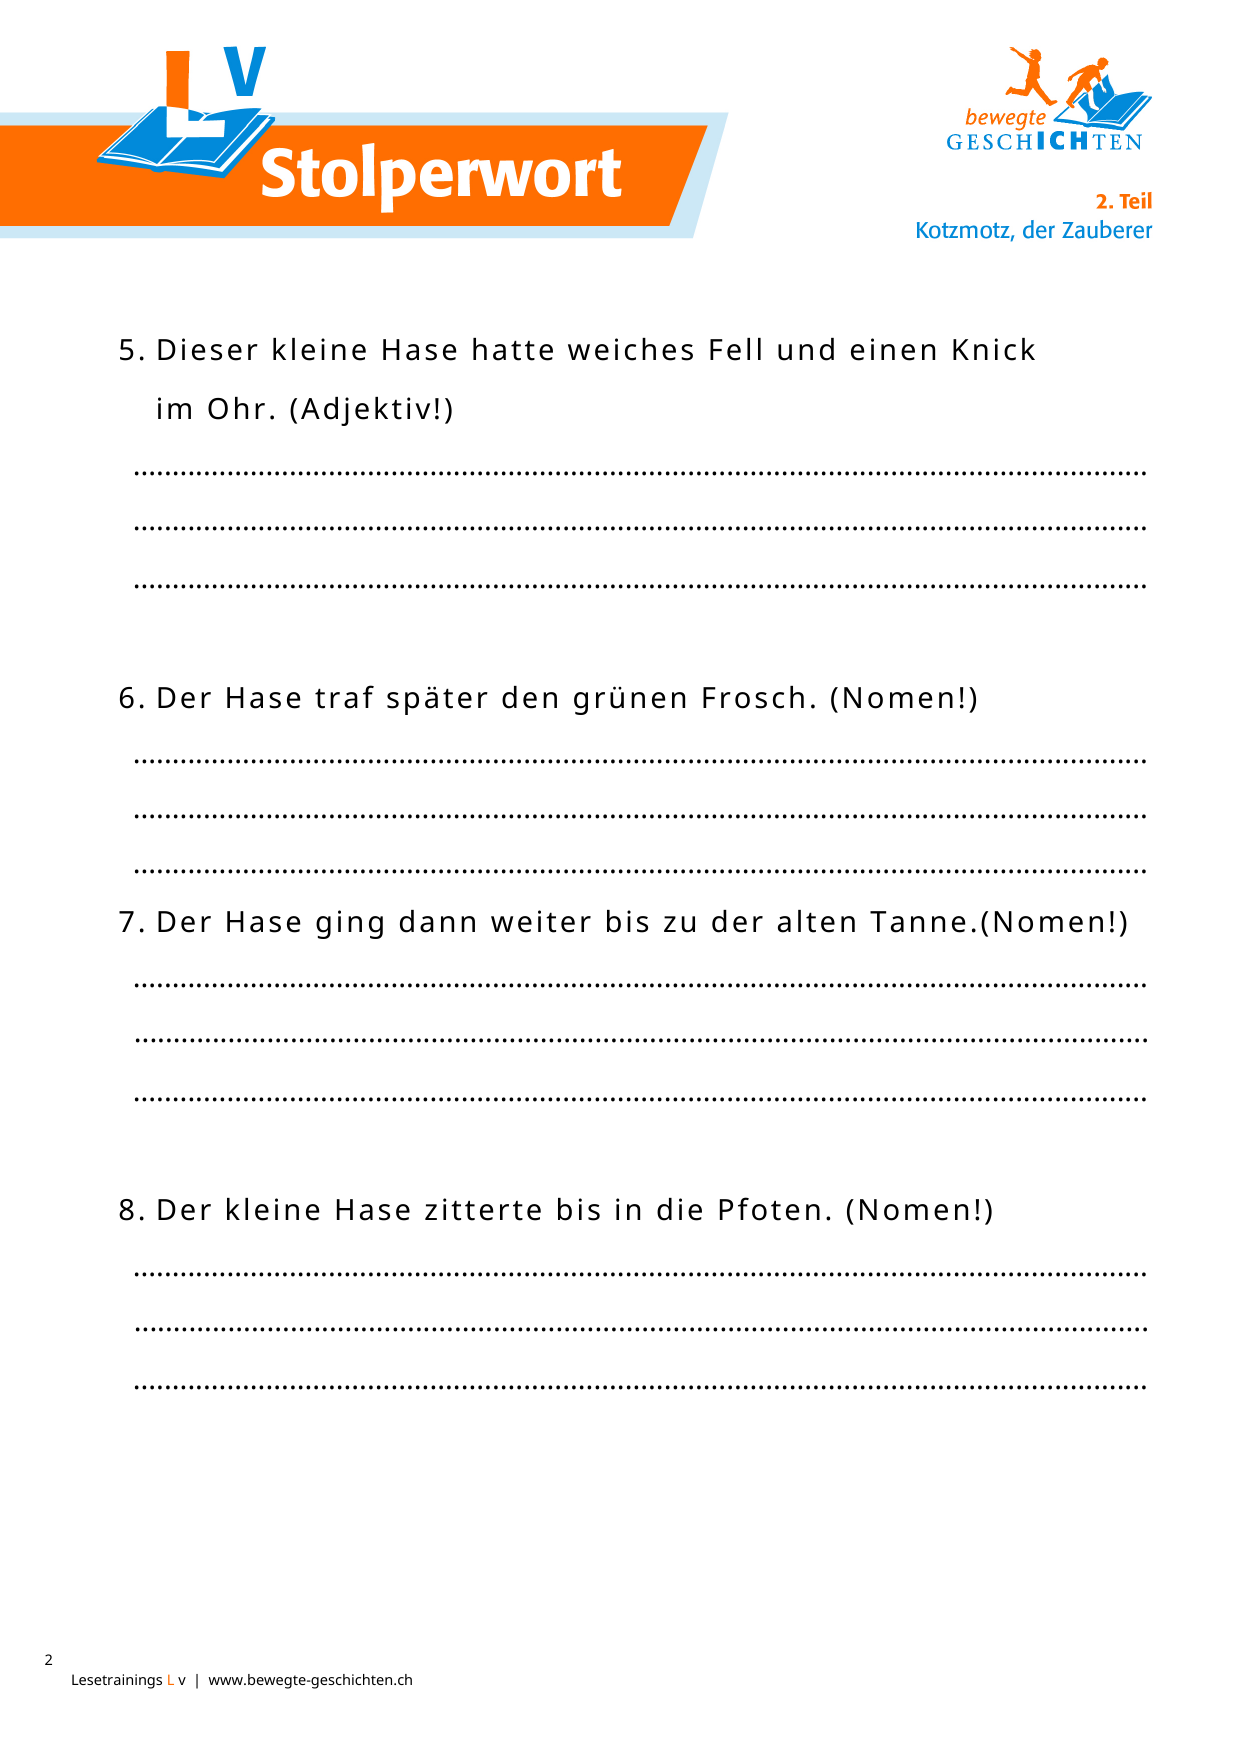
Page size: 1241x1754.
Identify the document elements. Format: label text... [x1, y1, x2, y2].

picture [0, 1, 1241, 250]
list Der Hase traf später den grünen Frosch. (Nomen!) [118, 677, 1240, 717]
list Dieser kleine Hase hatte weiches Fell und einen Knick im Ohr. (Adjektiv!) [118, 329, 1240, 428]
list Der kleine Hase zitterte bis in die Pfoten. (Nomen!) [118, 1189, 1240, 1229]
list Der Hase ging dann weiter bis zu der alten Tanne.(Nomen!) [118, 901, 1240, 941]
